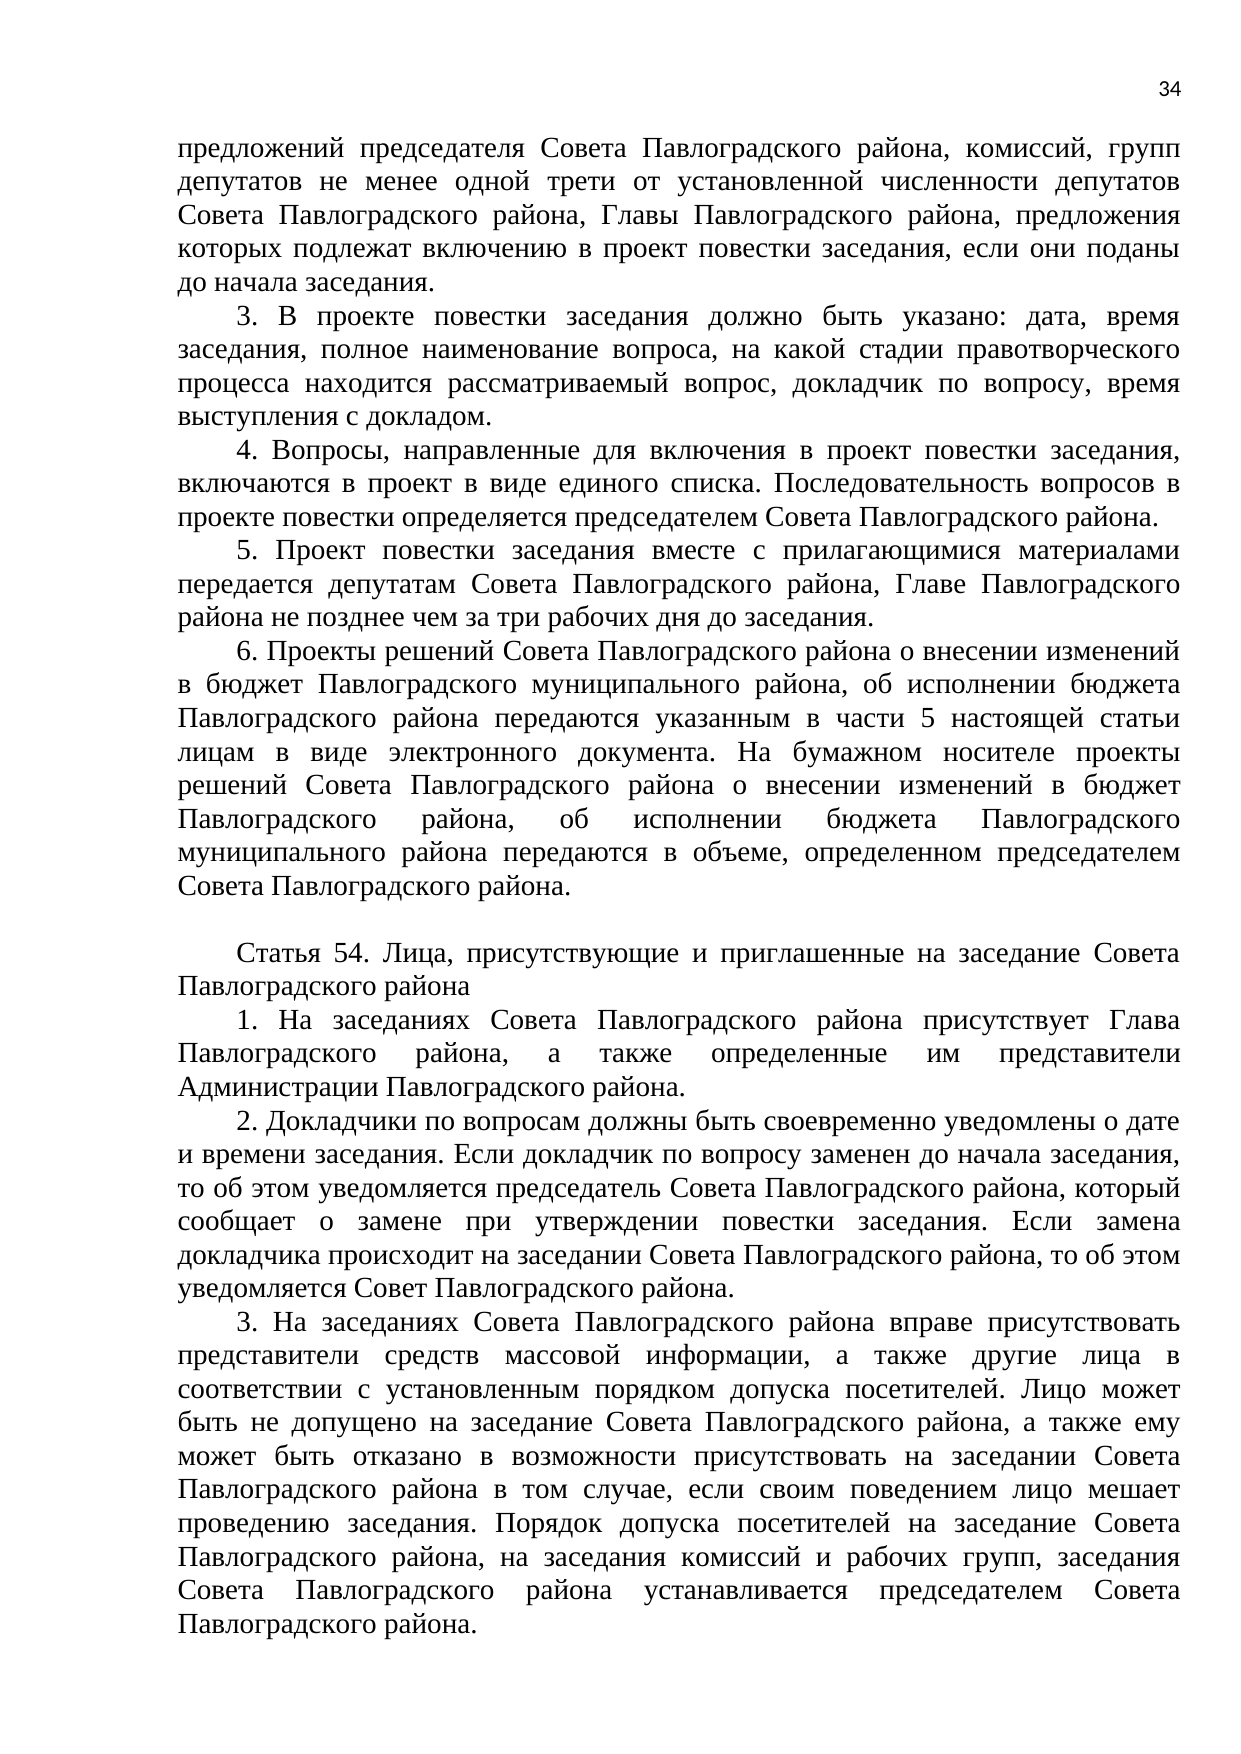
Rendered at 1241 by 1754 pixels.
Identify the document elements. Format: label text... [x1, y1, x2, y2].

text 3. На заседаниях Совета Павлоградского района вправе присутствовать представители средств массовой информации, а также другие лица в соответствии с установленным порядком допуска посетителей. Лицо может быть не допущено на заседание Совета Павлоградского района, а также ему может быть отказано в возможности присутствовать на заседании Совета Павлоградского района в том случае, если своим поведением лицо мешает проведению заседания. Порядок допуска посетителей на заседание Совета Павлоградского района, на заседания комиссий и рабочих групп, заседания Совета Павлоградского района устанавливается председателем Совета Павлоградского района. [177, 1304, 1181, 1639]
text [177, 130, 1181, 298]
text 1. На заседаниях Совета Павлоградского района присутствует Глава Павлоградского района, а также определенные им представители Администрации Павлоградского района. [177, 1002, 1181, 1103]
text 4. Вопросы, направленные для включения в проект повестки заседания, включаются в проект в виде единого списка. Последовательность вопросов в проекте повестки определяется председателем Совета Павлоградского района. [177, 432, 1181, 532]
text 6. Проекты решений Совета Павлоградского района о внесении изменений в бюджет Павлоградского муниципального района, об исполнении бюджета Павлоградского района передаются указанным в части 5 настоящей статьи лицам в виде электронного документа. На бумажном носителе проекты решений Совета Павлоградского района о внесении изменений в бюджет Павлоградского района, об исполнении бюджета Павлоградского муниципального района передаются в объеме, определенном председателем Совета Павлоградского района. [177, 633, 1181, 901]
text 2. Докладчики по вопросам должны быть своевременно уведомлены о дате и времени заседания. Если докладчик по вопросу заменен до начала заседания, то об этом уведомляется председатель Совета Павлоградского района, который сообщает о замене при утверждении повестки заседания. Если замена докладчика происходит на заседании Совета Павлоградского района, то об этом уведомляется Совет Павлоградского района. [177, 1103, 1181, 1304]
text Статья 54. Лица, присутствующие и приглашенные на заседание Совета Павлоградского района [177, 935, 1181, 1002]
text 3. В проекте повестки заседания должно быть указано: дата, время заседания, полное наименование вопроса, на какой стадии правотворческого процесса находится рассматриваемый вопрос, докладчик по вопросу, время выступления с докладом. [177, 298, 1181, 432]
text 5. Проект повестки заседания вместе с прилагающимися материалами передается депутатам Совета Павлоградского района, Главе Павлоградского района не позднее чем за три рабочих дня до заседания. [177, 532, 1181, 633]
